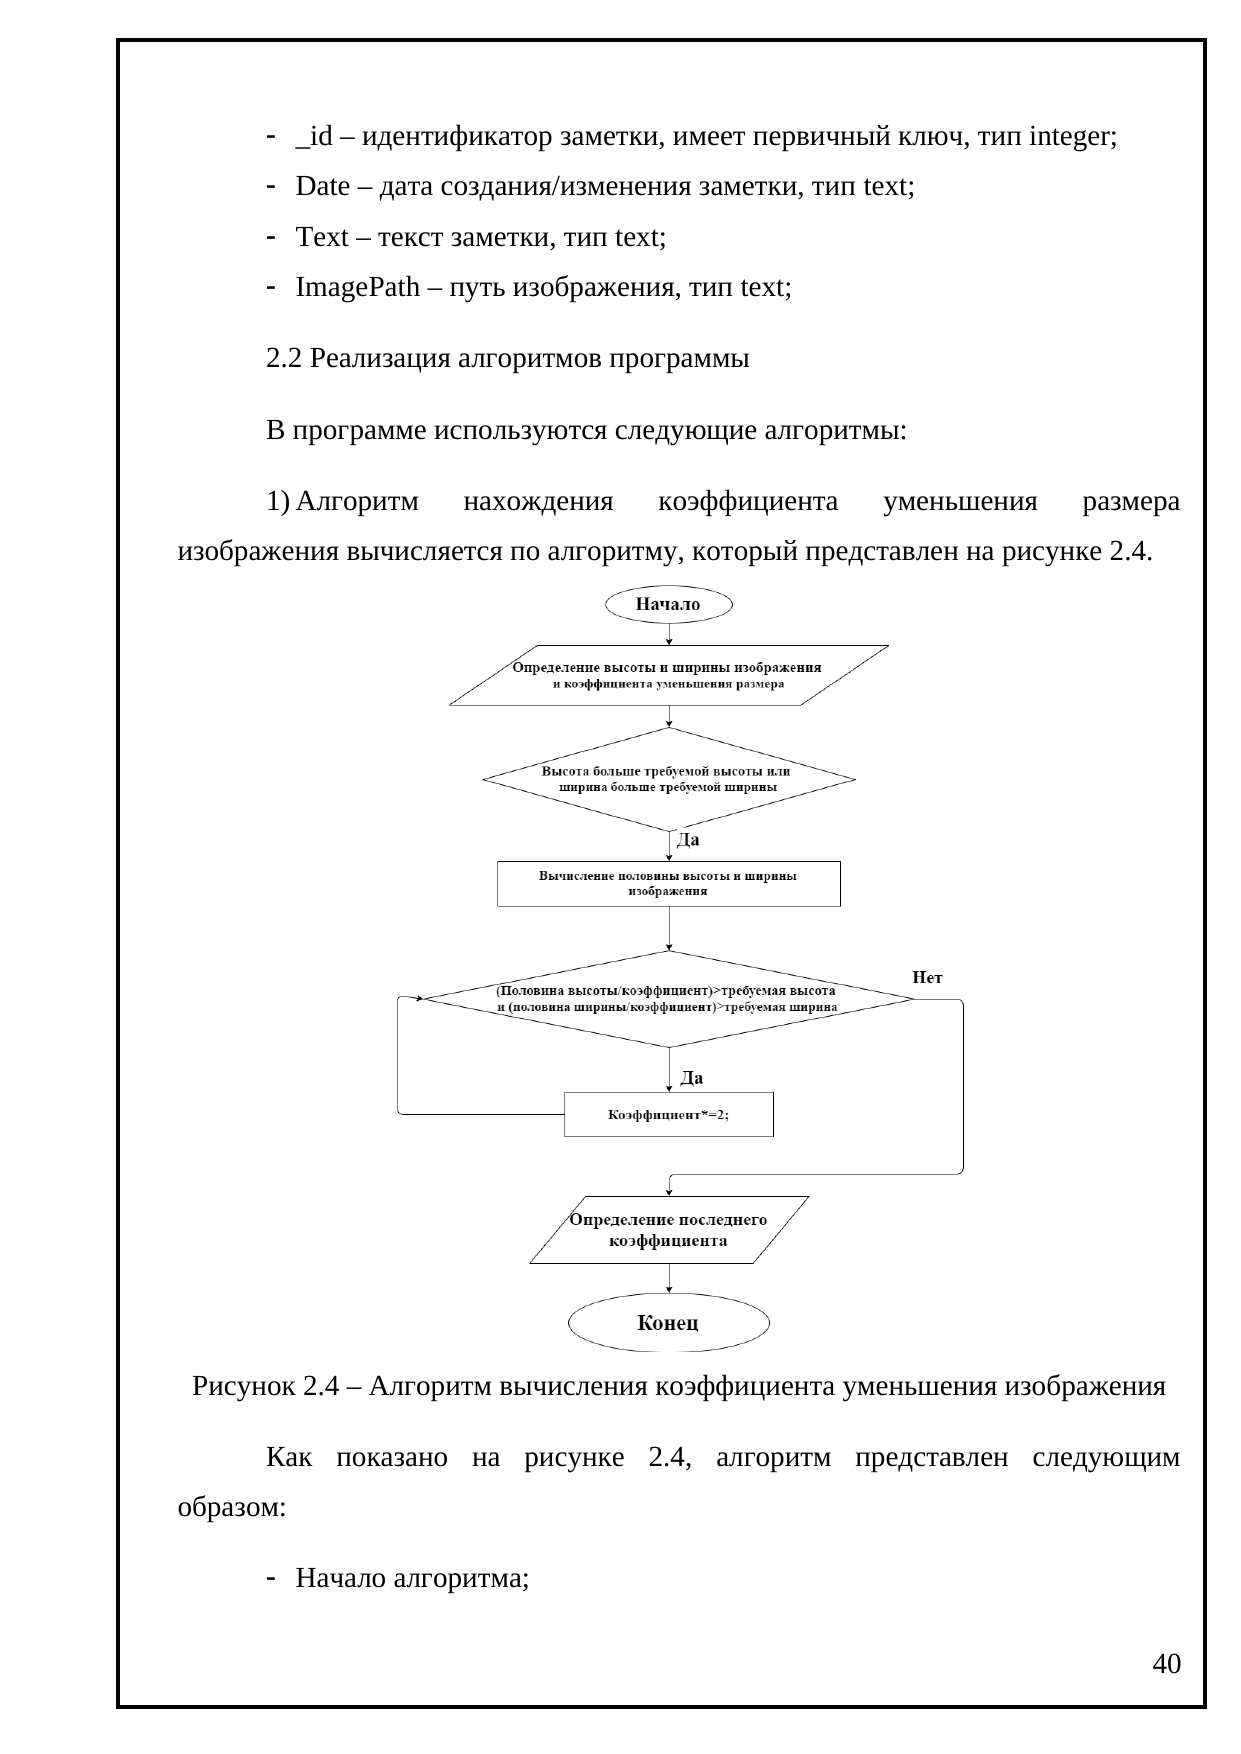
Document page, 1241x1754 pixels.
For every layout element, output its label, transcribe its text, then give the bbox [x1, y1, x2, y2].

list _id – идентификатор заметки, имеет первичный ключ, тип integer; [177, 118, 1181, 152]
list Рисунок 2.4 – Алгоритм вычисления коэффициента уменьшения изображения [177, 1368, 1181, 1402]
list Date – дата создания/изменения заметки, тип text; [177, 168, 1181, 202]
list Алгоритм нахождения коэффициента уменьшения размера изображения вычисляется по алгоритму, который представлен на рисунке 2.4. [177, 483, 1181, 567]
list ImagePath – путь изображения, тип text; [177, 269, 1181, 303]
text 2.2 Реализация алгоритмов программы [177, 341, 1181, 374]
text В программе используются следующие алгоритмы: [177, 412, 1181, 445]
text Как показано на рисунке 2.4, алгоритм представлен следующим образом: [177, 1439, 1181, 1523]
list Начало алгоритма; [177, 1561, 1181, 1594]
list Text – текст заметки, тип text; [177, 219, 1181, 253]
